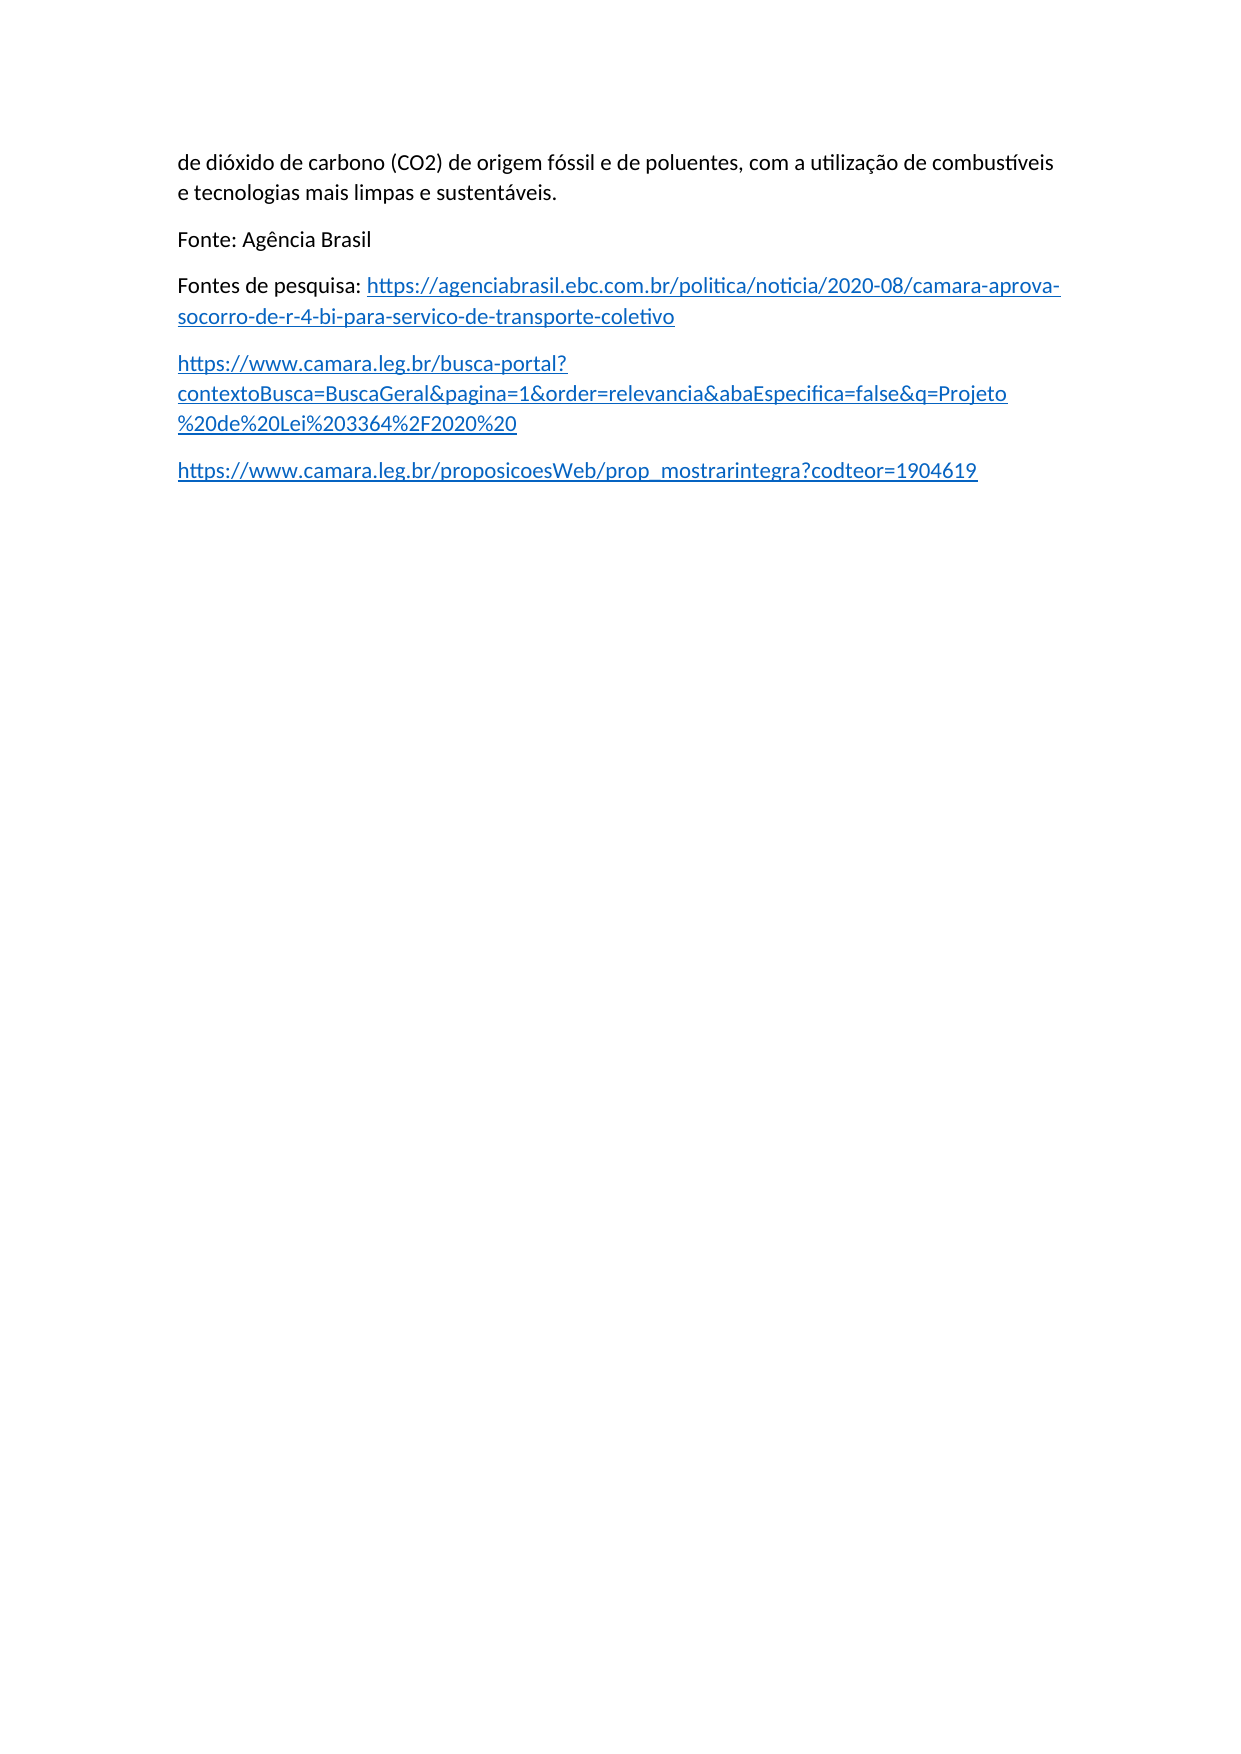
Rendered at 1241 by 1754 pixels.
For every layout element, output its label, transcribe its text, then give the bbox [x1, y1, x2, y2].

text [177, 148, 1063, 206]
text Fonte: Agência Brasil [177, 225, 1063, 253]
text https://www.camara.leg.br/proposicoesWeb/prop_mostrarintegra?codteor=1904619 [177, 456, 1063, 484]
text https://www.camara.leg.br/busca-portal?contextoBusca=BuscaGeral&pagina=1&order=relevancia&abaEspecifica=false&q=Projeto%20de%20Lei%203364%2F2020%20 [177, 349, 1063, 437]
text Fontes de pesquisa: https://agenciabrasil.ebc.com.br/politica/noticia/2020-08/camara-aprova-socorro-de-r-4-bi-para-servico-de-transporte-coletivo [177, 272, 1063, 330]
